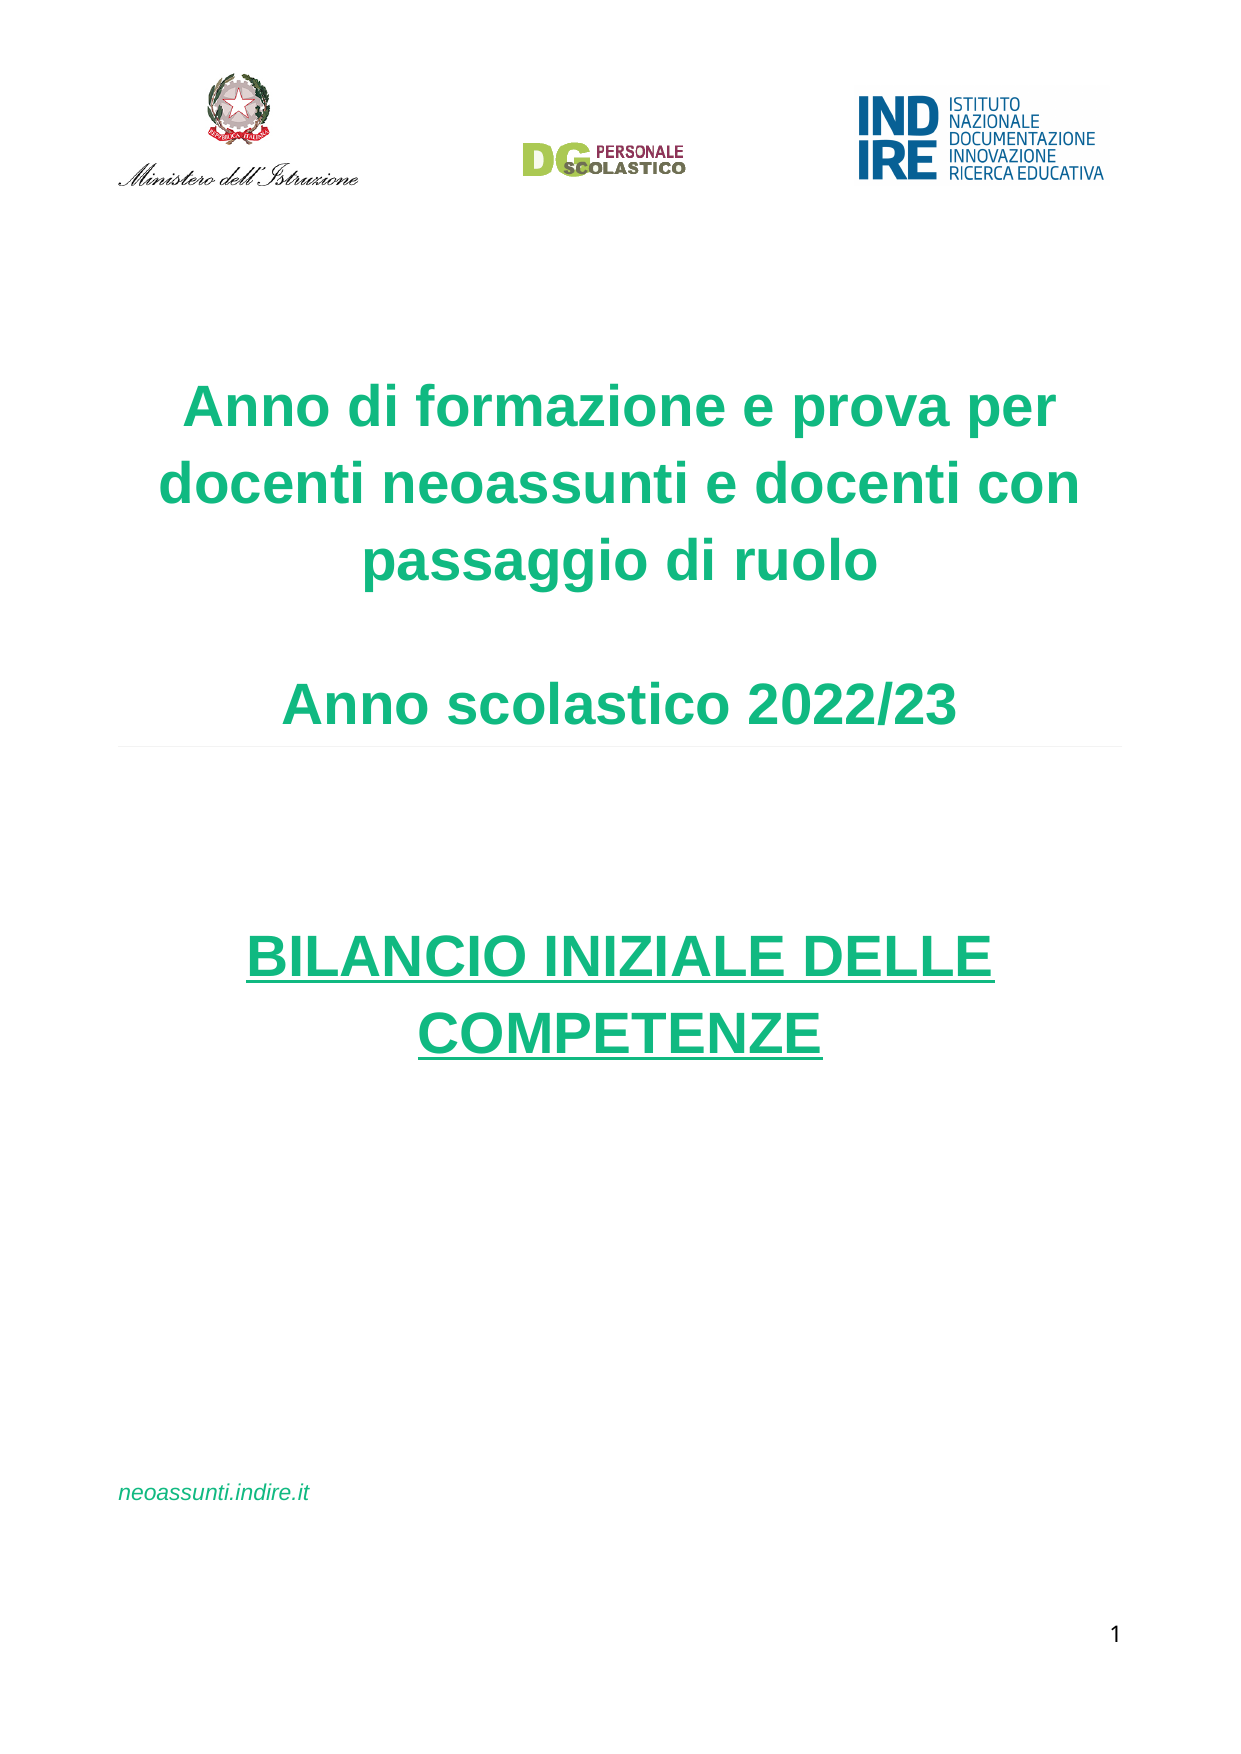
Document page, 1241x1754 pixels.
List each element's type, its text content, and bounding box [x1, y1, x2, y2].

picture [518, 132, 688, 186]
picture [118, 73, 359, 186]
title Anno di formazione e prova per docenti neoassunti e docenti con passaggio di ruolo [118, 371, 1122, 593]
title neoassunti.indire.it [118, 1479, 1122, 1505]
picture [853, 85, 1110, 186]
title BILANCIO INIZIALE DELLE COMPETENZE [118, 922, 1122, 1066]
title Anno scolastico 2022/23 [118, 670, 1122, 737]
